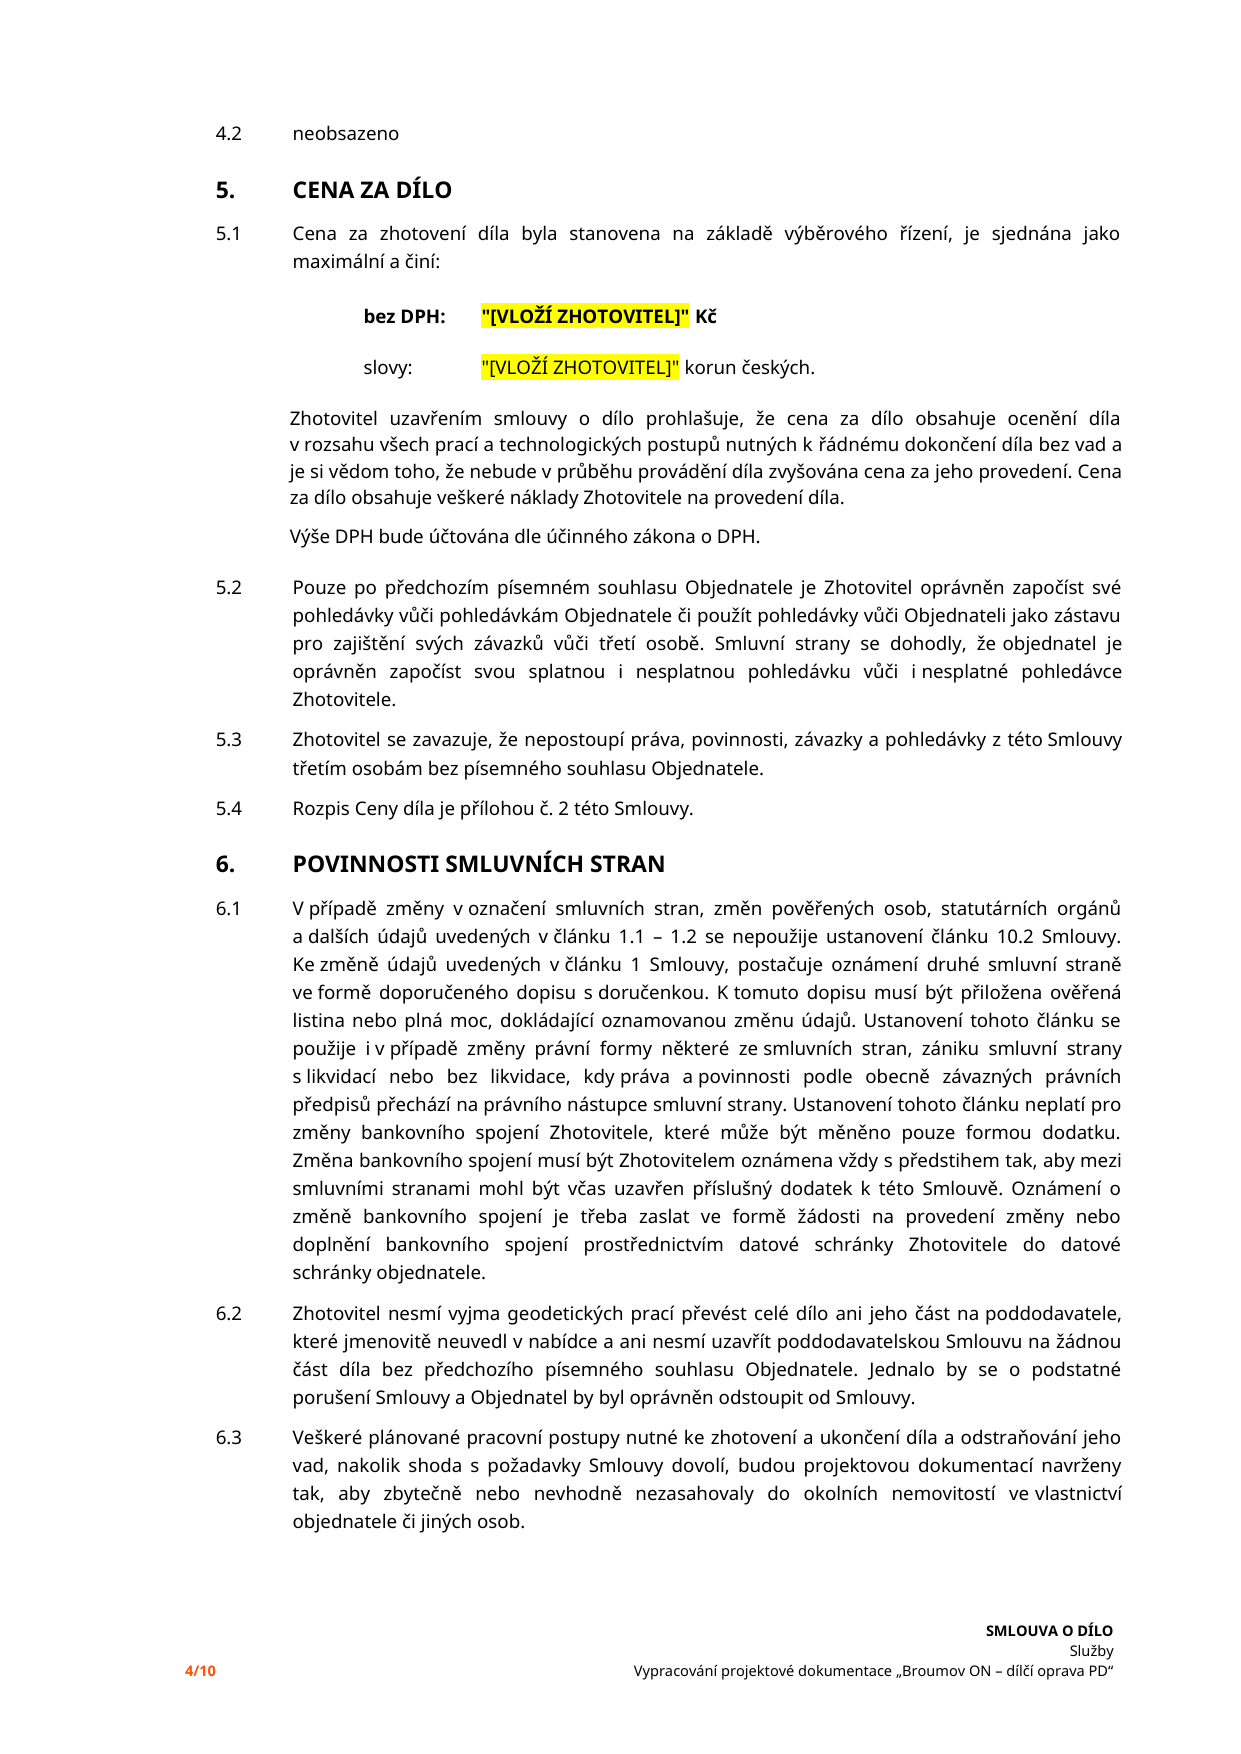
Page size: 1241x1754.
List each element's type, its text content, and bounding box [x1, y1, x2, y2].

text Veškeré plánované pracovní postupy nutné ke zhotovení a ukončení díla a odstraňování jeho vad, nakolik shoda s požadavky Smlouvy dovolí, budou projektovou dokumentací navrženy tak, aby zbytečně nebo nevhodně nezasahovaly do okolních nemovitostí ve vlastnictví objednatele či jiných osob. [216, 1424, 1122, 1534]
text Rozpis Ceny díla je přílohou č. 2 této Smlouvy. [216, 795, 1122, 821]
text slovy: "[VLOŽÍ ZHOTOVITEL]" korun českých. [216, 354, 481, 380]
text neobsazeno [216, 121, 1122, 146]
text Zhotovitel uzavřením smlouvy o dílo prohlašuje, že cena za dílo obsahuje ocenění díla v rozsahu všech prací a technologických postupů nutných k řádnému dokončení díla bez vad a je si vědom toho, že nebude v průběhu provádění díla zvyšována cena za jeho provedení. Cena za dílo obsahuje veškeré náklady Zhotovitele na provedení díla. [289, 405, 1122, 510]
text Výše DPH bude účtována dle účinného zákona o DPH. [289, 523, 1122, 548]
text POVINNOSTI SMLUVNÍCH STRAN [216, 848, 1122, 879]
text CENA ZA DÍLO [216, 174, 1122, 205]
text V případě změny v označení smluvních stran, změn pověřených osob, statutárních orgánů a dalších údajů uvedených v článku 1.1 – 1.2 se nepoužije ustanovení článku 10.2 Smlouvy. Ke změně údajů uvedených v článku 1 Smlouvy, postačuje oznámení druhé smluvní straně ve formě doporučeného dopisu s doručenkou. K tomuto dopisu musí být přiložena ověřená listina nebo plná moc, dokládající oznamovanou změnu údajů. Ustanovení tohoto článku se použije i v případě změny právní formy některé ze smluvních stran, zániku smluvní strany s likvidací nebo bez likvidace, kdy práva a povinnosti podle obecně závazných právních předpisů přechází na právního nástupce smluvní strany. Ustanovení tohoto článku neplatí pro změny bankovního spojení Zhotovitele, které může být měněno pouze formou dodatku. Změna bankovního spojení musí být Zhotovitelem oznámena vždy s předstihem tak, aby mezi smluvními stranami mohl být včas uzavřen příslušný dodatek k této Smlouvě. Oznámení o změně bankovního spojení je třeba zaslat ve formě žádosti na provedení změny nebo doplnění bankovního spojení prostřednictvím datové schránky Zhotovitele do datové schránky objednatele. [216, 895, 1122, 1285]
text Pouze po předchozím písemném souhlasu Objednatele je Zhotovitel oprávněn započíst své pohledávky vůči pohledávkám Objednatele či použít pohledávky vůči Objednateli jako zástavu pro zajištění svých závazků vůči třetí osobě. Smluvní strany se dohodly, že objednatel je oprávněn započíst svou splatnou i nesplatnou pohledávku vůči i nesplatné pohledávce Zhotovitele. [216, 574, 1122, 712]
text Cena za zhotovení díla byla stanovena na základě výběrového řízení, je sjednána jako maximální a činí: [216, 221, 1122, 274]
text slovy: "[VLOŽÍ ZHOTOVITEL]" korun českých. [679, 354, 1122, 380]
text bez DPH: "[VLOŽÍ ZHOTOVITEL]" Kč [216, 302, 1122, 328]
text Zhotovitel nesmí vyjma geodetických prací převést celé dílo ani jeho část na poddodavatele, které jmenovitě neuvedl v nabídce a ani nesmí uzavřít poddodavatelskou Smlouvu na žádnou část díla bez předchozího písemného souhlasu Objednatele. Jednalo by se o podstatné porušení Smlouvy a Objednatel by byl oprávněn odstoupit od Smlouvy. [216, 1300, 1122, 1409]
text Zhotovitel se zavazuje, že nepostoupí práva, povinnosti, závazky a pohledávky z této Smlouvy třetím osobám bez písemného souhlasu Objednatele. [216, 727, 1122, 780]
